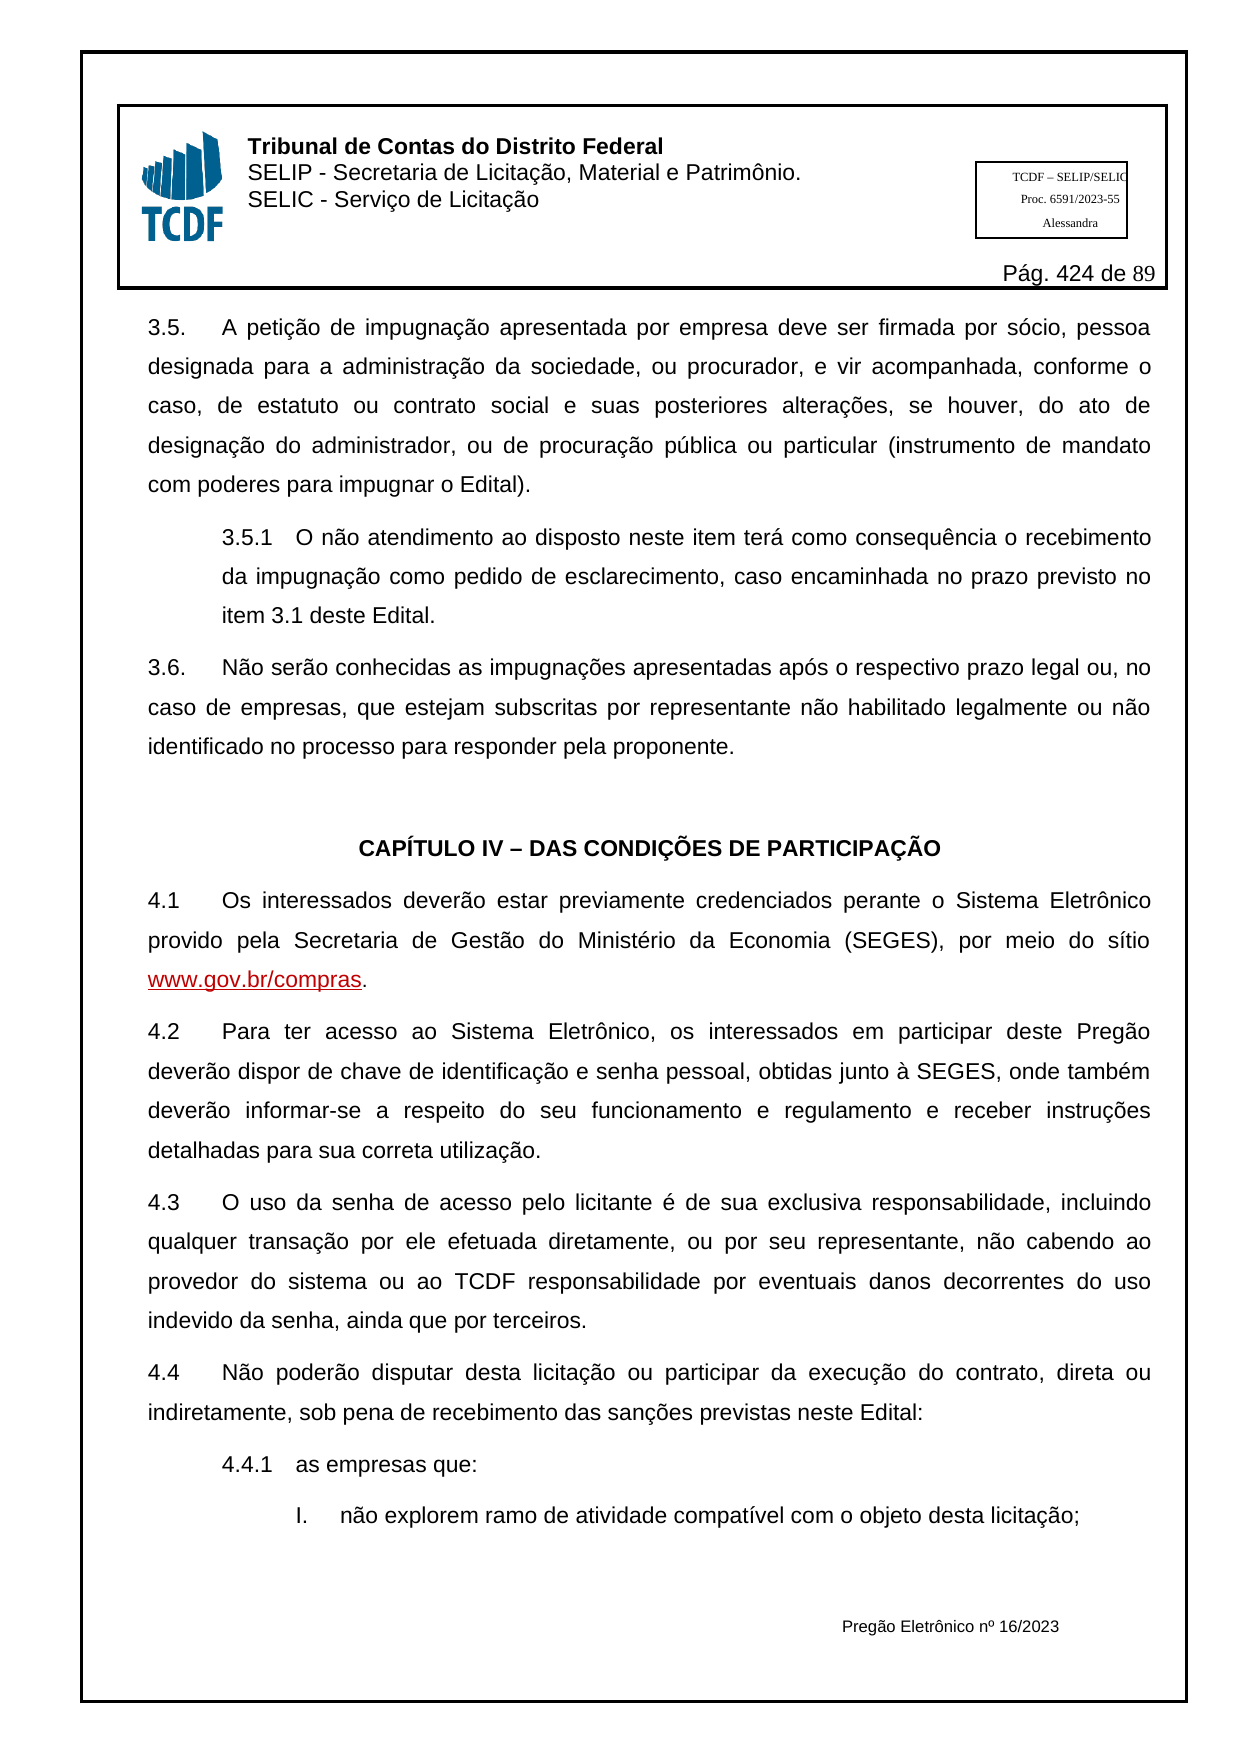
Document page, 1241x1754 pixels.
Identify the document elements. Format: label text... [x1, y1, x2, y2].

text 4.3 O uso da senha de acesso pelo licitante é de sua exclusiva responsabilidade, incluindo qualquer transação por ele efetuada diretamente, ou por seu representante, não cabendo ao provedor do sistema ou ao TCDF responsabilidade por eventuais danos decorrentes do uso indevido da senha, ainda que por terceiros. [148, 1189, 1152, 1333]
picture [127, 129, 237, 244]
text 3.5.1 O não atendimento ao disposto neste item terá como consequência o recebimento da impugnação como pedido de esclarecimento, caso encaminhada no prazo previsto no item 3.1 deste Edital. [222, 523, 1152, 629]
text 4.1 Os interessados deverão estar previamente credenciados perante o Sistema Eletrônico provido pela Secretaria de Gestão do Ministério da Economia (SEGES), por meio do sítio www.gov.br/compras. [148, 887, 1152, 993]
text 3.5. A petição de impugnação apresentada por empresa deve ser firmada por sócio, pessoa designada para a administração da sociedade, ou procurador, e vir acompanhada, conforme o caso, de estatuto ou contrato social e suas posteriores alterações, se houver, do ato de designação do administrador, ou de procuração pública ou particular (instrumento de mandato com poderes para impugnar o Edital). [148, 313, 1152, 498]
text I. não explorem ramo de atividade compatível com o objeto desta licitação; [295, 1502, 1152, 1529]
text 3.6. Não serão conhecidas as impugnações apresentadas após o respectivo prazo legal ou, no caso de empresas, que estejam subscritas por representante não habilitado legalmente ou não identificado no processo para responder pela proponente. [148, 654, 1152, 760]
text 4.2 Para ter acesso ao Sistema Eletrônico, os interessados em participar deste Pregão deverão dispor de chave de identificação e senha pessoal, obtidas junto à SEGES, onde também deverão informar-se a respeito do seu funcionamento e regulamento e receber instruções detalhadas para sua correta utilização. [148, 1018, 1152, 1163]
text CAPÍTULO IV – DAS CONDIÇÕES DE PARTICIPAÇÃO [148, 835, 1152, 862]
text 4.4 Não poderão disputar desta licitação ou participar da execução do contrato, direta ou indiretamente, sob pena de recebimento das sanções previstas neste Edital: [148, 1359, 1152, 1425]
text 4.4.1 as empresas que: [222, 1451, 1152, 1477]
